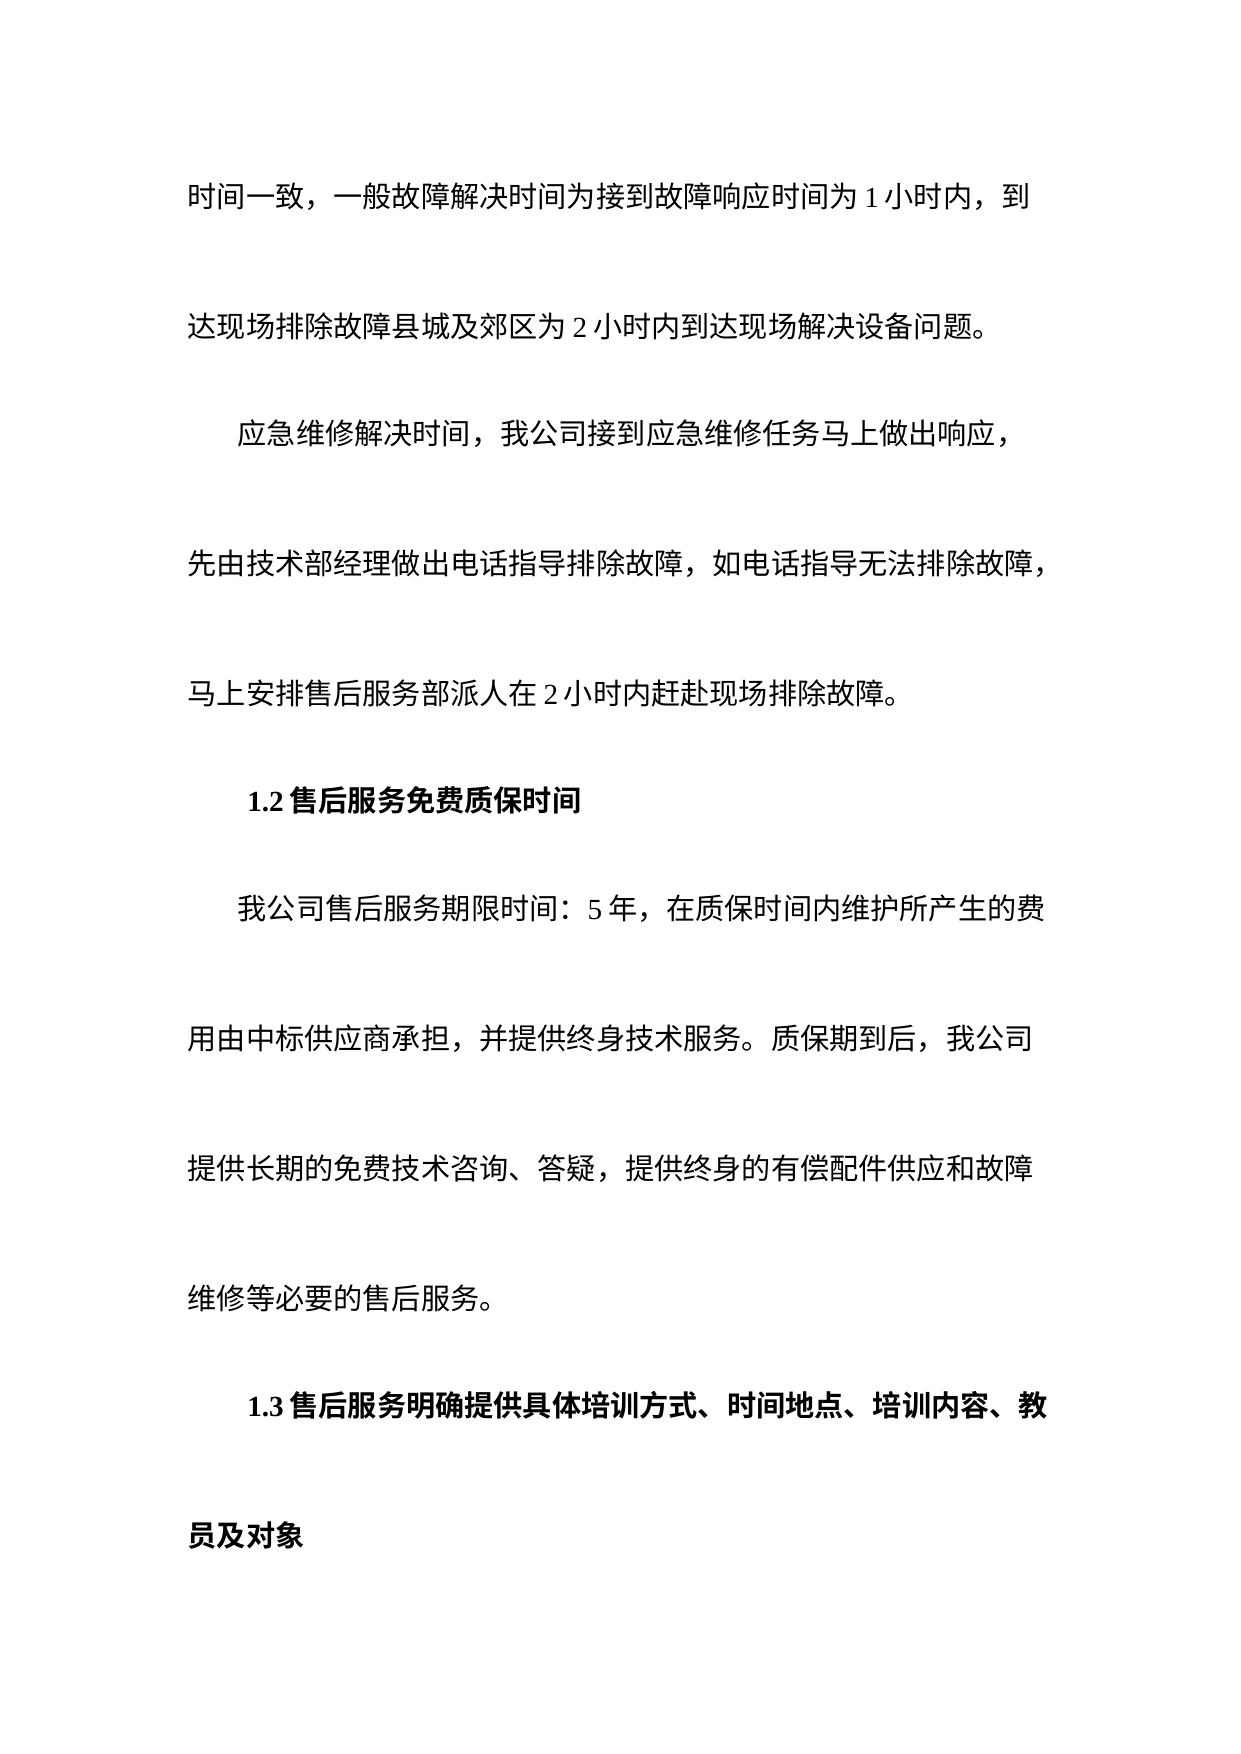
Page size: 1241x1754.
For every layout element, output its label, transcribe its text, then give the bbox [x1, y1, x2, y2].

text 1.3售后服务明确提供具体培训方式、时间地点、培训内容、教员及对象 [187, 1371, 1053, 1566]
text 1.2售后服务免费质保时间 [187, 767, 1053, 832]
text 应急维修解决时间，我公司接到应急维修任务马上做出响应，先由技术部经理做出电话指导排除故障，如电话指导无法排除故障，马上安排售后服务部派人在2小时内赶赴现场排除故障。 [187, 399, 1053, 724]
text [187, 162, 1053, 357]
text 我公司售后服务期限时间：5年，在质保时间内维护所产生的费用由中标供应商承担，并提供终身技术服务。质保期到后，我公司提供长期的免费技术咨询、答疑，提供终身的有偿配件供应和故障维修等必要的售后服务。 [187, 874, 1053, 1329]
